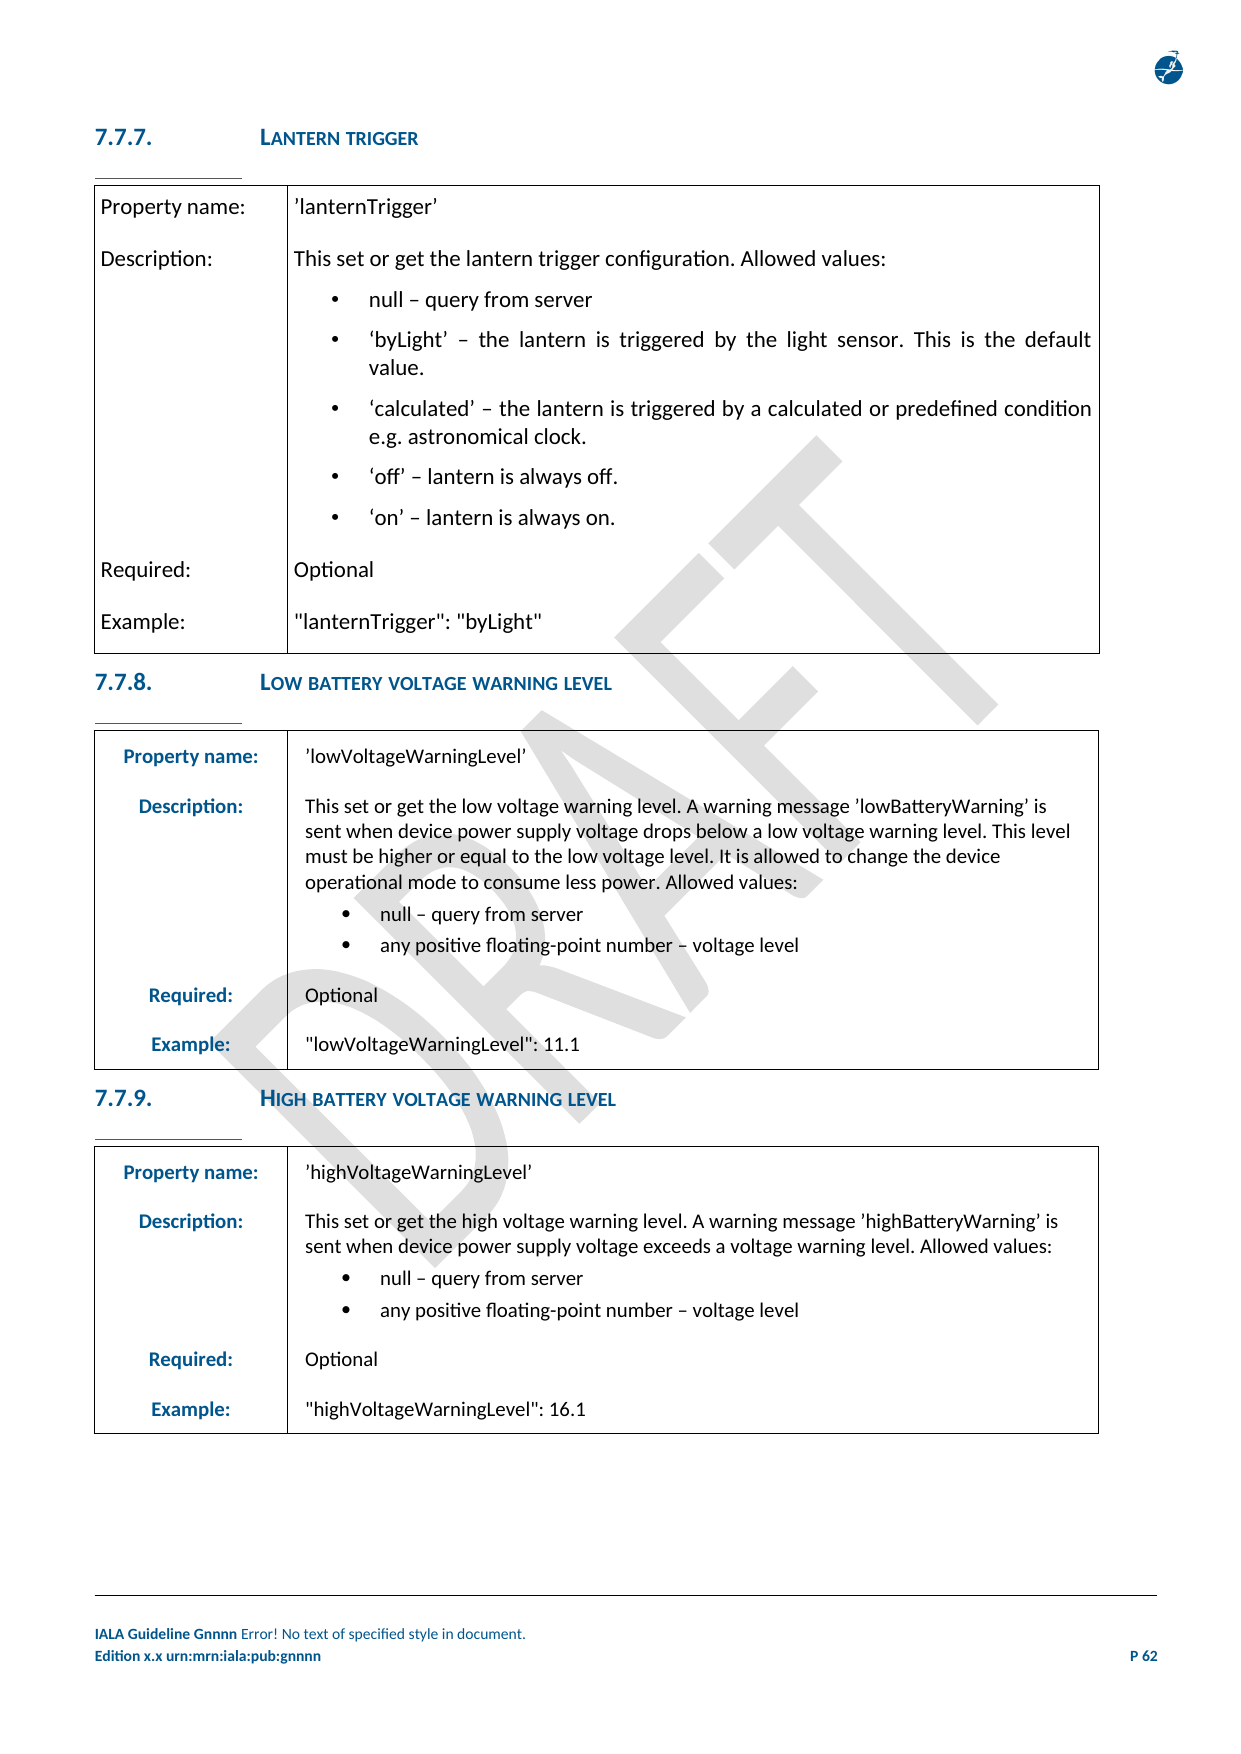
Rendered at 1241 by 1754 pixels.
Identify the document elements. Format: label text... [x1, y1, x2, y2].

table_cell Optional [288, 549, 1099, 601]
table_cell This set or get the low voltage warning level. A warning message ’lowBatteryWarning’ is sent when device power supply voltage drops below a low voltage warning level. This level must be higher or equal to the low voltage level. It is allowed to change the device operational mode to consume less power. Allowed values: null – query from server any positive floating-point number – voltage level [288, 781, 1098, 970]
table_cell Required: [95, 549, 287, 601]
text Low battery voltage warning level [94, 667, 1157, 697]
table_header ’lanternTrigger’ [288, 186, 1099, 238]
table_cell Example: [95, 601, 287, 653]
text Lantern trigger [94, 122, 1157, 152]
table_cell Description: [95, 239, 287, 549]
table_cell Required: [95, 970, 287, 1019]
table_cell Description: [95, 1196, 287, 1334]
text High battery voltage warning level [94, 1082, 1157, 1113]
table_cell Description: [95, 781, 287, 970]
picture [1123, 0, 1241, 119]
table_header ’highVoltageWarningLevel’ [288, 1147, 1098, 1196]
table_cell Required: [95, 1335, 287, 1384]
table_cell "lanternTrigger": "byLight" [288, 601, 1099, 653]
table_cell Example: [95, 1384, 287, 1433]
table_header ’lowVoltageWarningLevel’ [288, 731, 1098, 781]
table_cell Example: [95, 1019, 287, 1068]
table_cell This set or get the lantern trigger configuration. Allowed values: null – query from server ‘byLight’ – the lantern is triggered by the light sensor. This is the default value. ‘calculated’ – the lantern is triggered by a calculated or predefined condition e.g. astronomical clock. ‘off’ – lantern is always off. ‘on’ – lantern is always on. [288, 239, 1099, 549]
table_header Property name: [95, 731, 287, 781]
table_header Property name: [95, 1147, 287, 1196]
table_cell Optional [288, 1335, 1098, 1384]
table_cell This set or get the high voltage warning level. A warning message ’highBatteryWarning’ is sent when device power supply voltage exceeds a voltage warning level. Allowed values: null – query from server any positive floating-point number – voltage level [288, 1196, 1098, 1334]
table_cell "lowVoltageWarningLevel": 11.1 [288, 1019, 1098, 1068]
table_cell "highVoltageWarningLevel": 16.1 [288, 1384, 1098, 1433]
table_header Property name: [95, 186, 287, 238]
table_cell Optional [288, 970, 1098, 1019]
